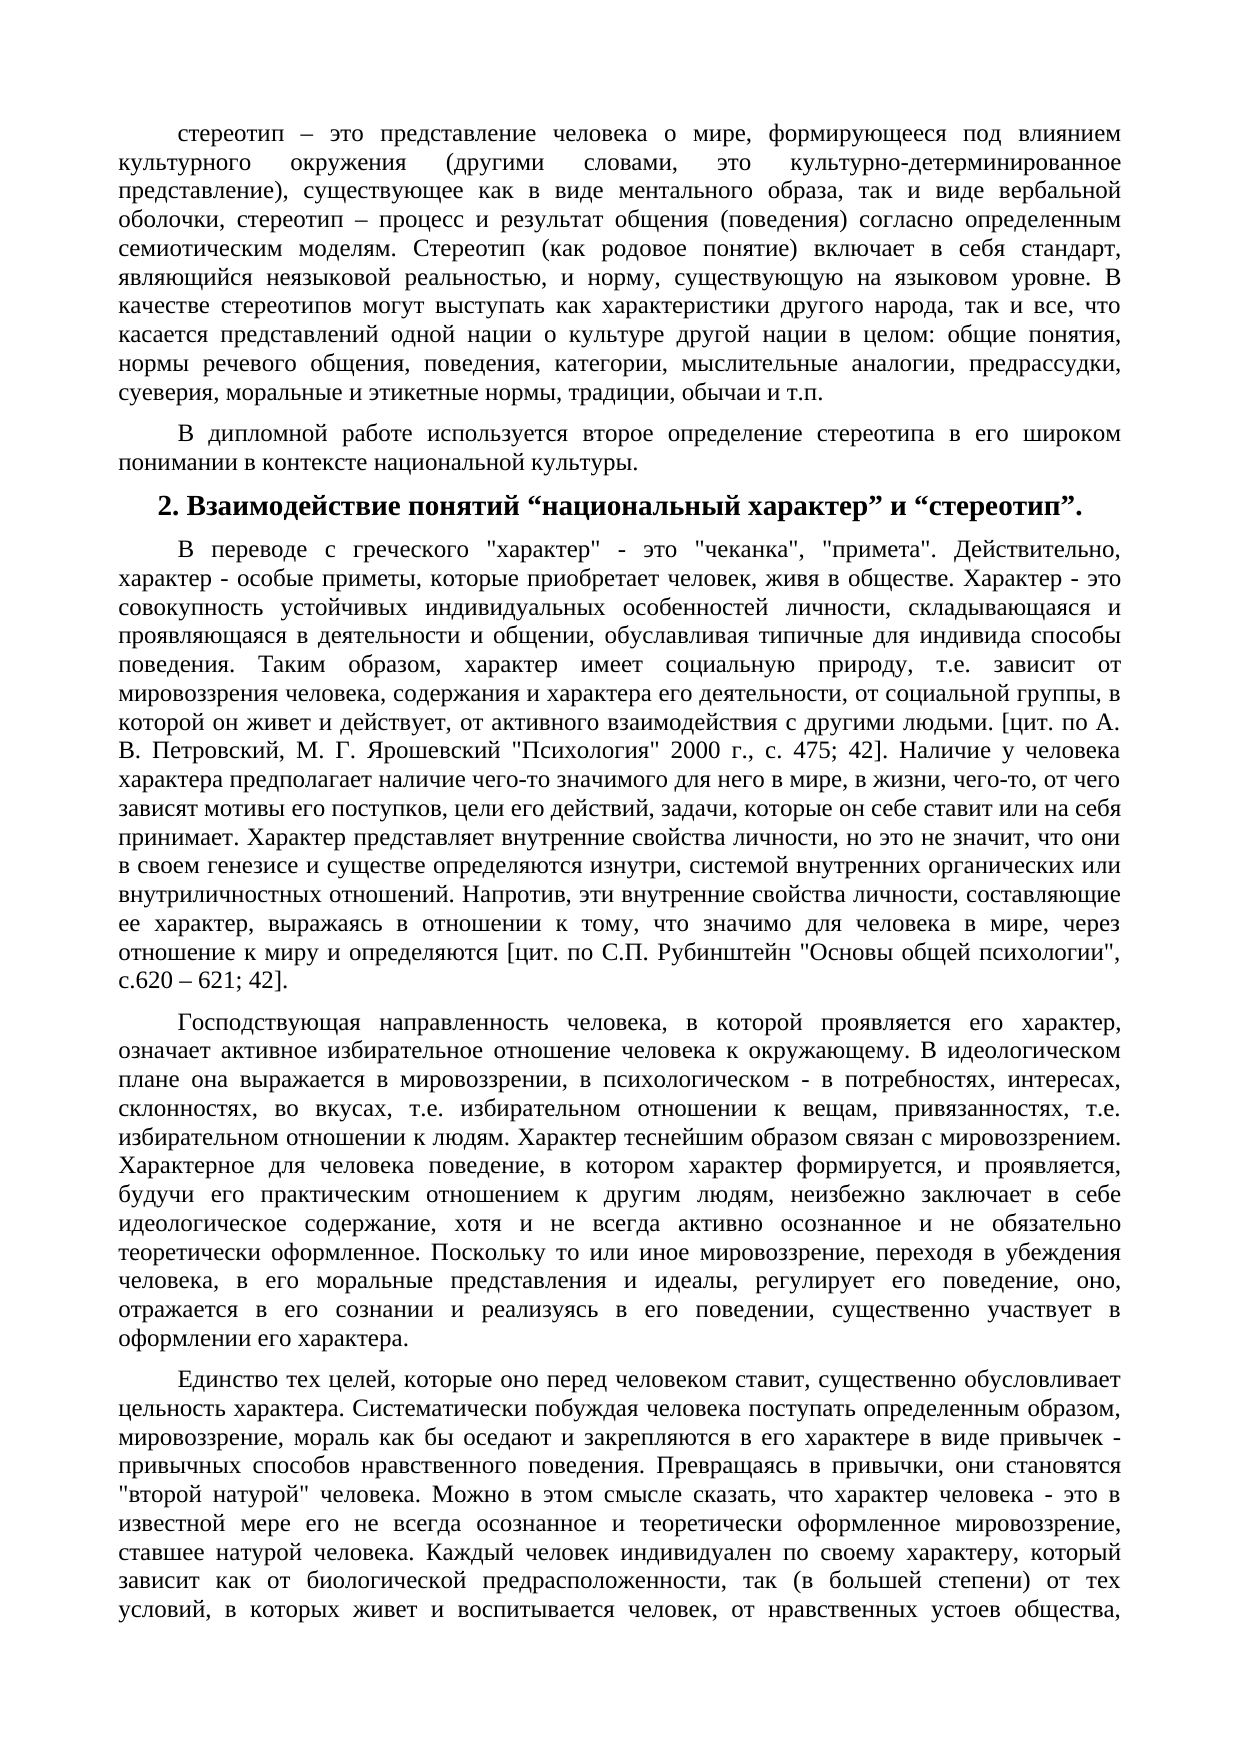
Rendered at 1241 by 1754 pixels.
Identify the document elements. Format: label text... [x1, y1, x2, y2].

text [118, 1364, 1122, 1623]
text В дипломной работе используется второе определение стереотипа в его широком понимании в контексте национальной культуры. [118, 418, 1122, 476]
text Господствующая направленность человека, в которой проявляется его характер, означает активное избирательное отношение человека к окружающему. В идеологическом плане она выражается в мировоззрении, в психологическом - в потребностях, интересах, склонностях, во вкусах, т.е. избирательном отношении к вещам, привязанностях, т.е. избирательном отношении к людям. Характер теснейшим образом связан с мировоззрением. Характерное для человека поведение, в котором характер формируется, и проявляется, будучи его практическим отношением к другим людям, неизбежно заключает в себе идеологическое содержание, хотя и не всегда активно осознанное и не обязательно теоретически оформленное. Поскольку то или иное мировоззрение, переходя в убеждения человека, в его моральные представления и идеалы, регулирует его поведение, оно, отражается в его сознании и реализуясь в его поведении, существенно участвует в оформлении его характера. [118, 1007, 1122, 1352]
text 2. Взаимодействие понятий “национальный характер” и “стереотип”. [118, 488, 1122, 522]
text В переводе с греческого "характер" - это "чеканка", "примета". Действительно, характер - особые приметы, которые приобретает человек, живя в обществе. Характер - это совокупность устойчивых индивидуальных особенностей личности, складывающаяся и проявляющаяся в деятельности и общении, обуславливая типичные для индивида способы поведения. Таким образом, характер имеет социальную природу, т.е. зависит от мировоззрения человека, содержания и характера его деятельности, от социальной группы, в которой он живет и действует, от активного взаимодействия с другими людьми. [цит. по А. В. Петровский, М. Г. Ярошевский "Психология" 2000 г., с. 475; 42]. Наличие у человека характера предполагает наличие чего-то значимого для него в мире, в жизни, чего-то, от чего зависят мотивы его поступков, цели его действий, задачи, которые он себе ставит или на себя принимает. Характер представляет внутренние свойства личности, но это не значит, что они в своем генезисе и существе определяются изнутри, системой внутренних органических или внутриличностных отношений. Напротив, эти внутренние свойства личности, составляющие ее характер, выражаясь в отношении к тому, что значимо для человека в мире, через отношение к миру и определяются [цит. по С.П. Рубинштейн "Основы общей психологии", с.620 – 621; 42]. [118, 534, 1122, 994]
text стереотип – это представление человека о мире, формирующееся под влиянием культурного окружения (другими словами, это культурно-детерминированное представление), существующее как в виде ментального образа, так и виде вербальной оболочки, стереотип – процесс и результат общения (поведения) согласно определенным семиотическим моделям. Стереотип (как родовое понятие) включает в себя стандарт, являющийся неязыковой реальностью, и норму, существующую на языковом уровне. В качестве стереотипов могут выступать как характеристики другого народа, так и все, что касается представлений одной нации о культуре другой нации в целом: общие понятия, нормы речевого общения, поведения, категории, мыслительные аналогии, предрассудки, суеверия, моральные и этикетные нормы, традиции, обычаи и т.п. [118, 118, 1122, 406]
